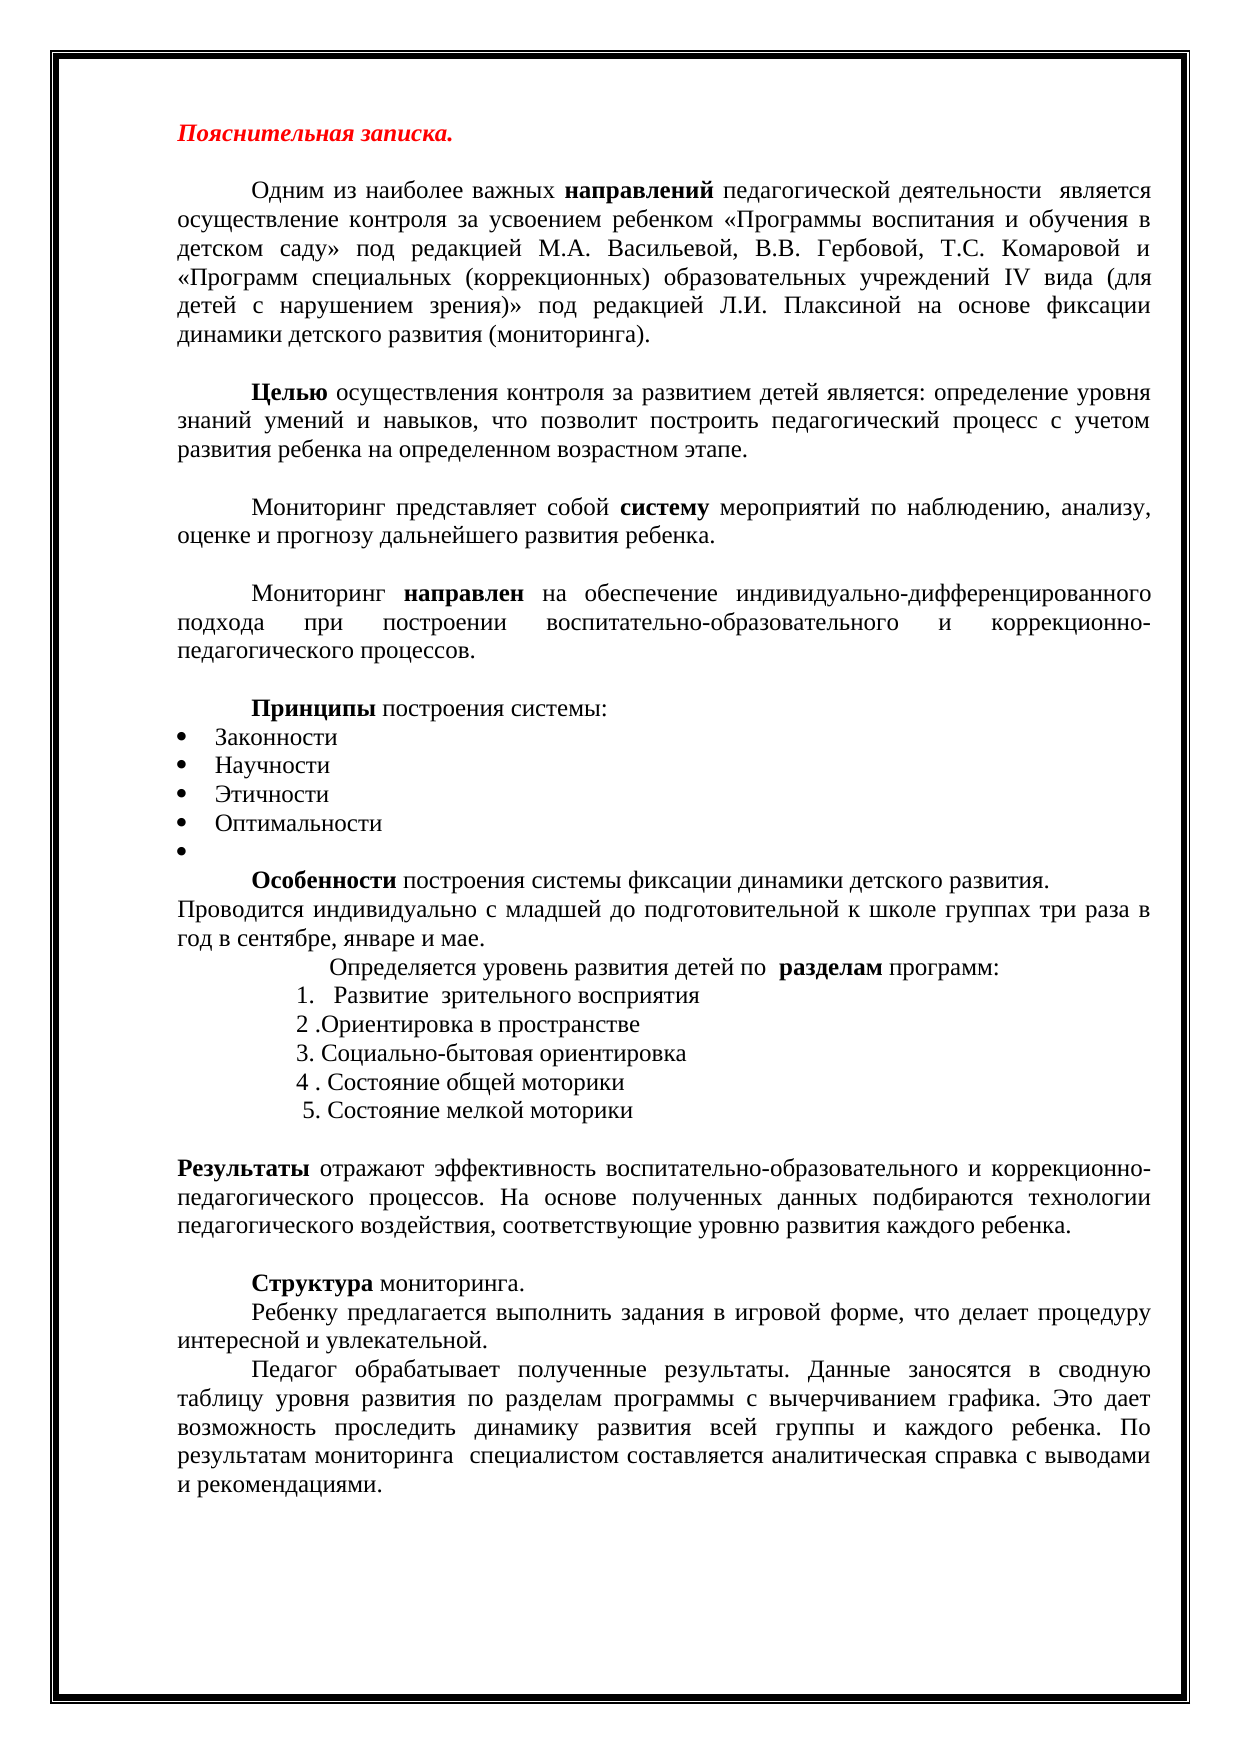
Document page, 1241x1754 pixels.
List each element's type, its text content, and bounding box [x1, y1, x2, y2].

list Научности [177, 751, 1152, 779]
list Этичности [177, 779, 1152, 808]
text Целью осуществления контроля за развитием детей является: определение уровня знаний умений и навыков, что позволит построить педагогический процесс с учетом развития ребенка на определенном возрастном этапе. [177, 377, 1152, 463]
text Особенности построения системы фиксации динамики детского развития. [177, 866, 1152, 894]
text 3. Социально-бытовая ориентировка [177, 1038, 1152, 1067]
text Структура мониторинга. [177, 1268, 1152, 1297]
text Ребенку предлагается выполнить задания в игровой форме, что делает процедуру интересной и увлекательной. [177, 1297, 1152, 1354]
text Педагог обрабатывает полученные результаты. Данные заносятся в сводную таблицу уровня развития по разделам программы с вычерчиванием графика. Это дает возможность проследить динамику развития всей группы и каждого ребенка. По результатам мониторинга специалистом составляется аналитическая справка с выводами и рекомендациями. [177, 1354, 1152, 1498]
text Определяется уровень развития детей по разделам программ: [177, 952, 1152, 981]
text 4 . Состояние общей моторики [289, 1067, 1152, 1096]
list Законности [177, 722, 1152, 751]
text Принципы построения системы: [177, 693, 1152, 722]
text Пояснительная записка. [177, 118, 1152, 147]
text Мониторинг представляет собой систему мероприятий по наблюдению, анализу, оценке и прогнозу дальнейшего развития ребенка. [177, 492, 1152, 549]
text 5. Состояние мелкой моторики [289, 1096, 1152, 1124]
text Мониторинг направлен на обеспечение индивидуально-дифференцированного подхода при построении воспитательно-образовательного и коррекционно-педагогического процессов. [177, 578, 1152, 664]
list Развитие зрительного восприятия [296, 981, 1152, 1009]
text Одним из наиболее важных направлений педагогической деятельности является осуществление контроля за усвоением ребенком «Программы воспитания и обучения в детском саду» под редакцией М.А. Васильевой, В.В. Гербовой, Т.С. Комаровой и «Программ специальных (коррекционных) образовательных учреждений IV вида (для детей с нарушением зрения)» под редакцией Л.И. Плаксиной на основе фиксации динамики детского развития (мониторинга). [177, 176, 1152, 348]
text 2 .Ориентировка в пространстве [177, 1009, 1152, 1038]
text Проводится индивидуально с младшей до подготовительной к школе группах три раза в год в сентябре, январе и мае. [177, 894, 1152, 952]
text Результаты отражают эффективность воспитательно-образовательного и коррекционно-педагогического процессов. На основе полученных данных подбираются технологии педагогического воздействия, соответствующие уровню развития каждого ребенка. [177, 1153, 1152, 1239]
list Оптимальности [177, 808, 1152, 837]
